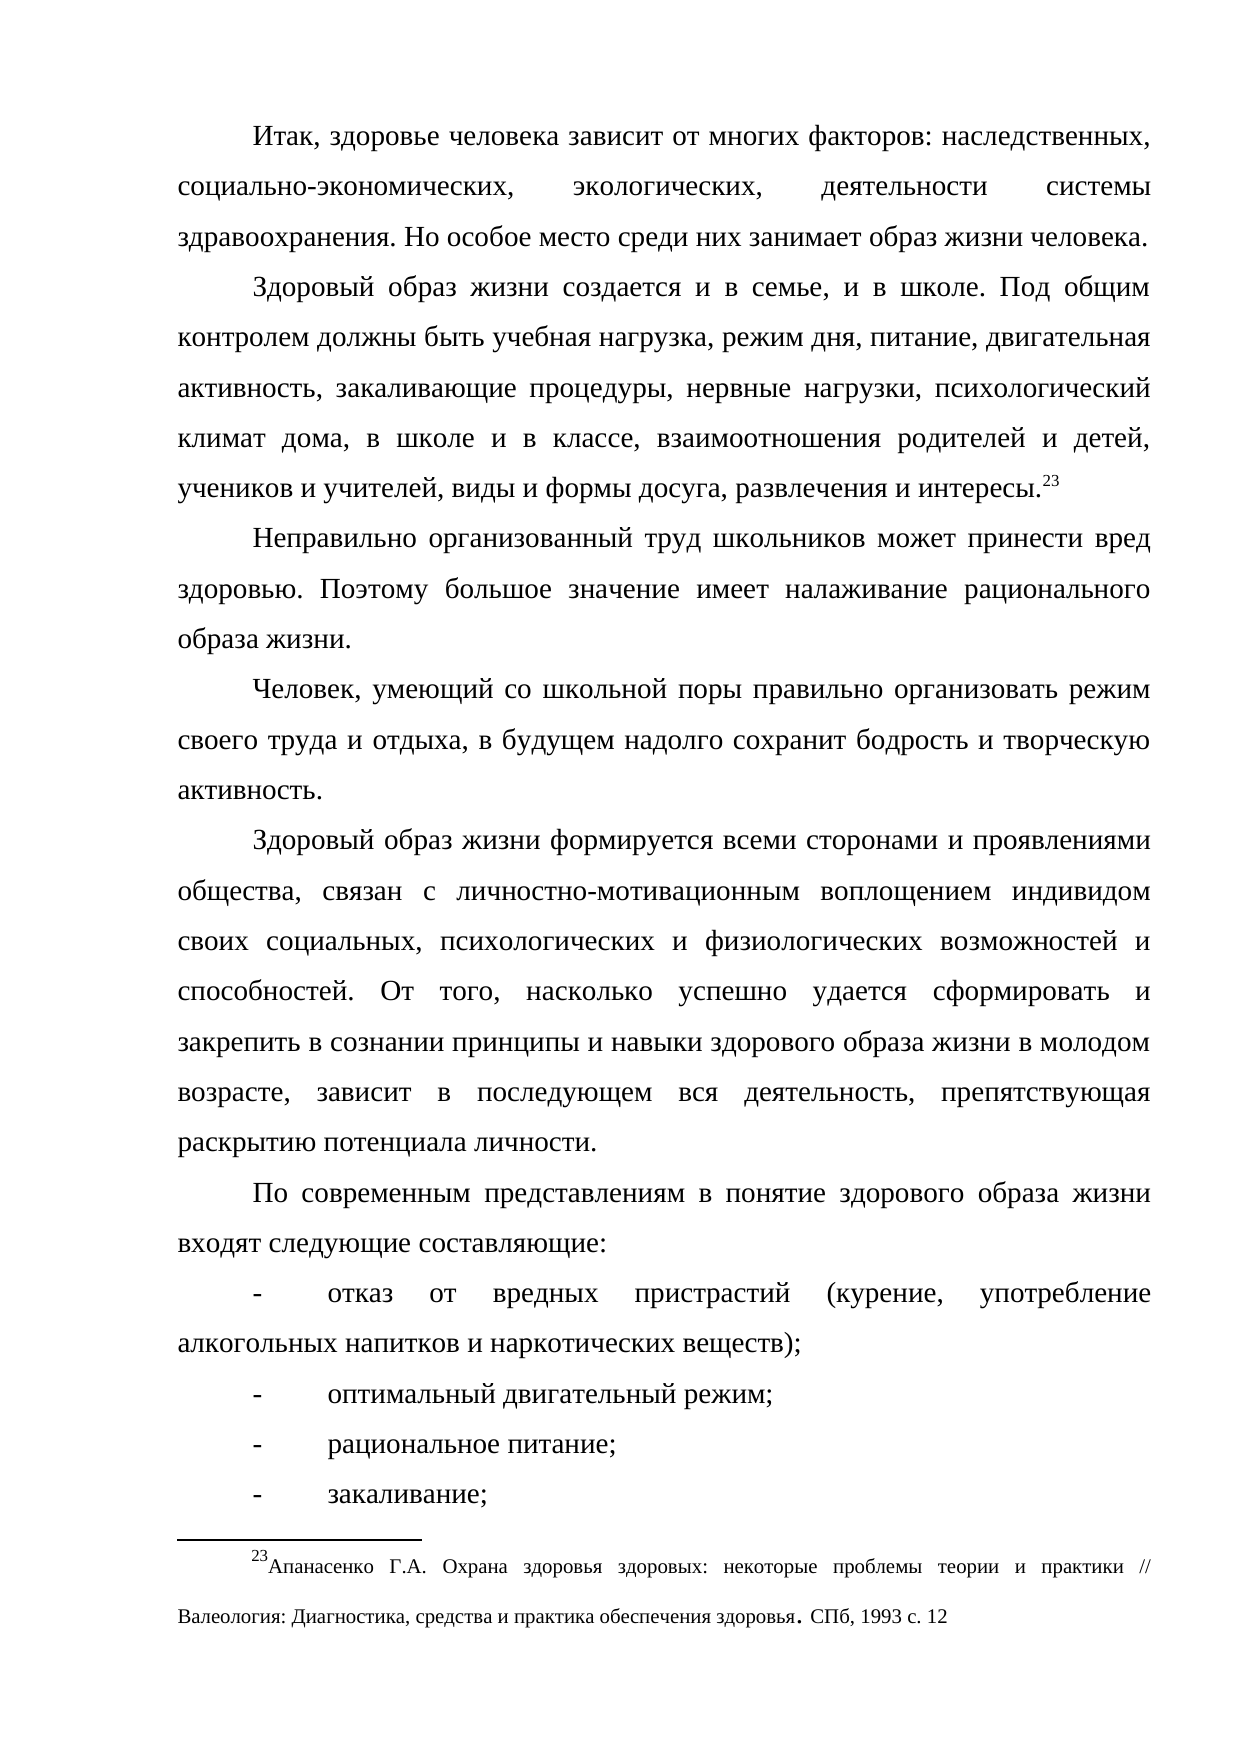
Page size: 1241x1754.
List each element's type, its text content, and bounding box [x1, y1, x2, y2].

list отказ от вредных пристрастий (курение, употребление алкогольных напитков и наркотических веществ); [177, 1275, 1152, 1359]
text Здоровый образ жизни создается и в семье, и в школе. Под общим контролем должны быть учебная нагрузка, режим дня, питание, двигательная активность, закаливающие процедуры, нервные нагрузки, психологический климат дома, в школе и в классе, взаимоотношения родителей и детей, учеников и учителей, виды и формы досуга, развлечения и интересы. [177, 269, 1152, 504]
list оптимальный двигательный режим; [177, 1376, 1152, 1409]
text Здоровый образ жизни формируется всеми сторонами и проявлениями общества, связан с личностно-мотивационным воплощением индивидом своих социальных, психологических и физиологических возможностей и способностей. От того, насколько успешно удается сформировать и закрепить в сознании принципы и навыки здорового образа жизни в молодом возрасте, зависит в последующем вся деятельность, препятствующая раскрытию потенциала личности. [177, 822, 1152, 1158]
text Итак, здоровье человека зависит от многих факторов: наследственных, социально-экономических, экологических, деятельности системы здравоохранения. Но особое место среди них занимает образ жизни человека. [177, 118, 1152, 252]
text Неправильно организованный труд школьников может принести вред здоровью. Поэтому большое значение имеет налаживание рационального образа жизни. [177, 521, 1152, 655]
list рациональное питание; [177, 1426, 1152, 1460]
list закаливание; [177, 1477, 1152, 1510]
text По современным представлениям в понятие здорового образа жизни входят следующие составляющие: [177, 1175, 1152, 1258]
text Человек, умеющий со школьной поры правильно организовать режим своего труда и отдыха, в будущем надолго сохранит бодрость и творческую активность. [177, 672, 1152, 806]
